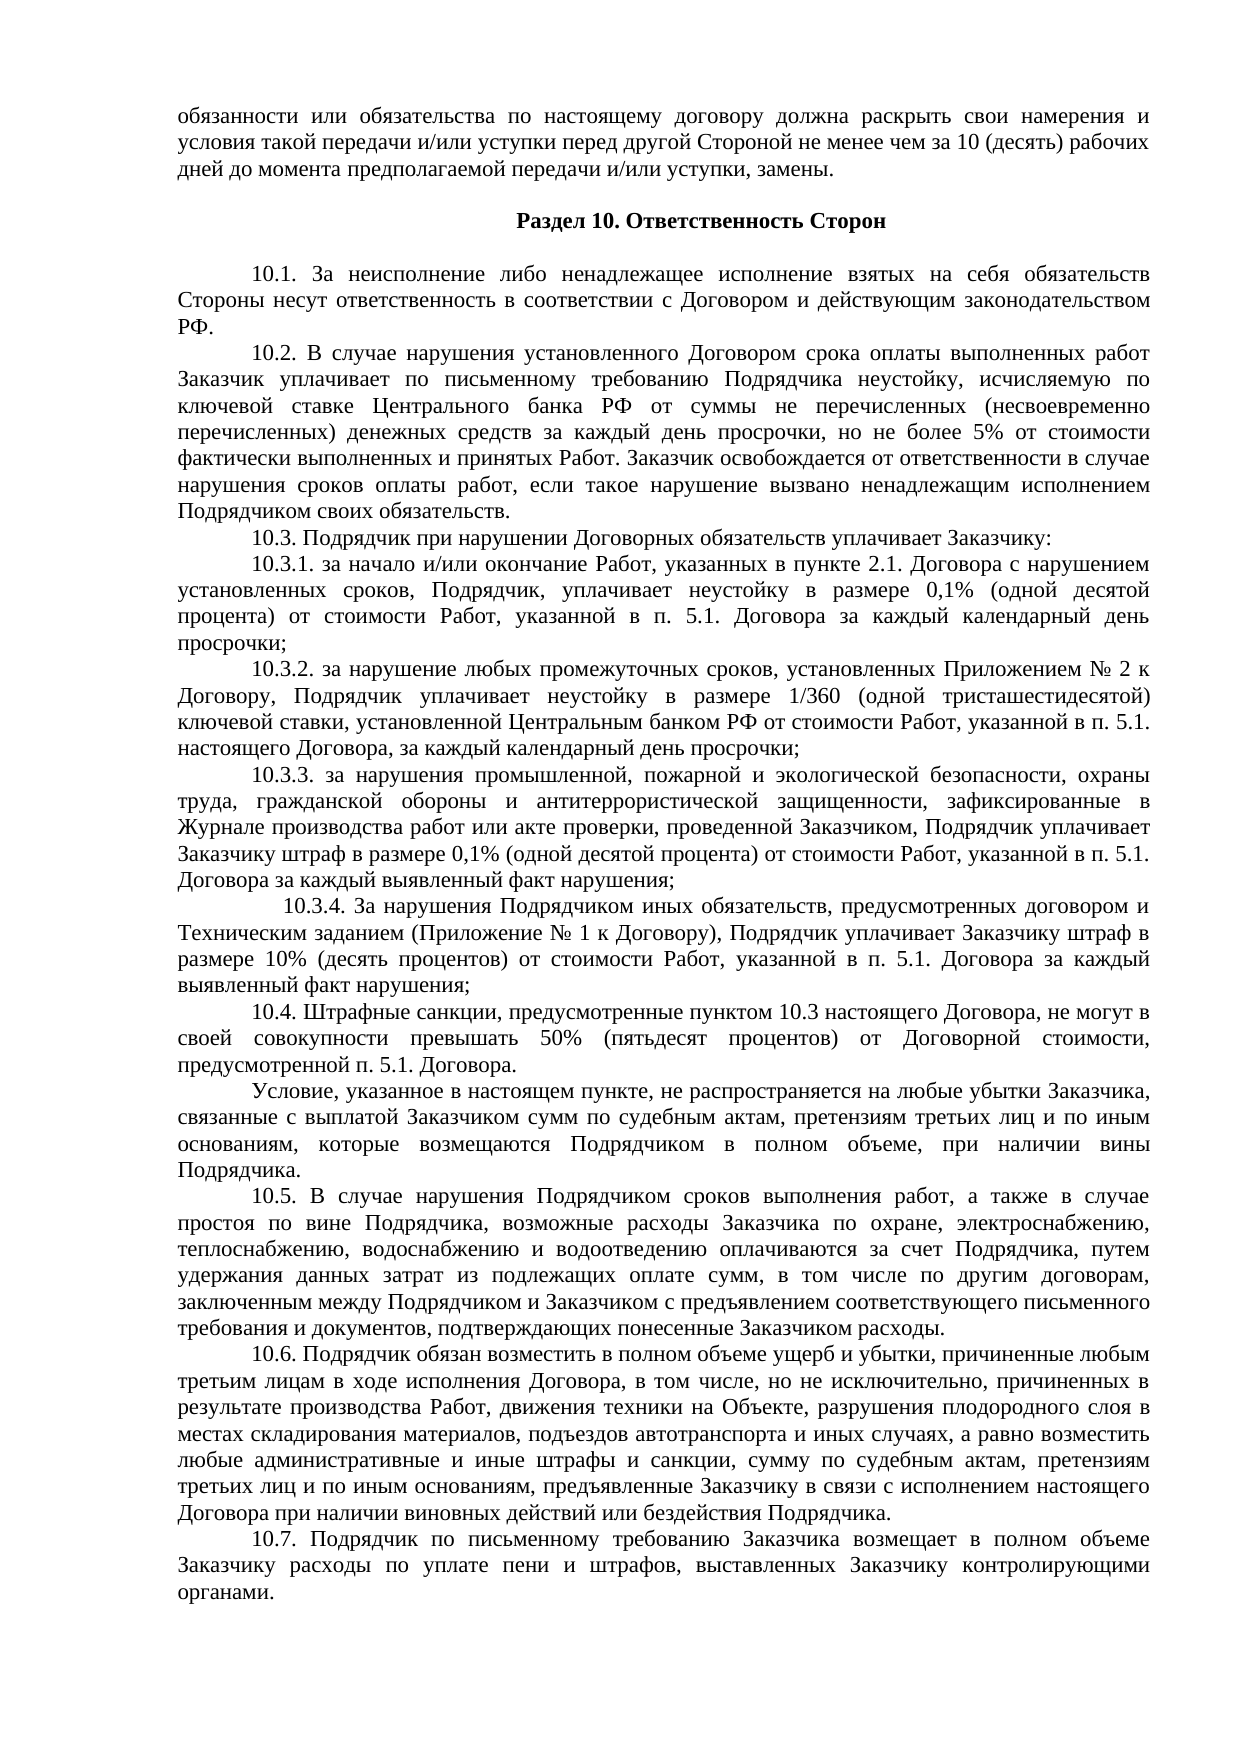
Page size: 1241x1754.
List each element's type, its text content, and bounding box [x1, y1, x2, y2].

list 10.2. В случае нарушения установленного Договором срока оплаты выполненных работ Заказчик уплачивает по письменному требованию Подрядчика неустойку, исчисляемую по ключевой ставке Центрального банка РФ от суммы не перечисленных (несвоевременно перечисленных) денежных средств за каждый день просрочки, но не более 5% от стоимости фактически выполненных и принятых Работ. Заказчик освобождается от ответственности в случае нарушения сроков оплаты работ, если такое нарушение вызвано ненадлежащим исполнением Подрядчиком своих обязательств. [177, 339, 1152, 523]
text 10.1. За неисполнение либо ненадлежащее исполнение взятых на себя обязательств Стороны несут ответственность в соответствии с Договором и действующим законодательством РФ. [177, 260, 1152, 339]
text 10.5. В случае нарушения Подрядчиком сроков выполнения работ, а также в случае простоя по вине Подрядчика, возможные расходы Заказчика по охране, электроснабжению, теплоснабжению, водоснабжению и водоотведению оплачиваются за счет Подрядчика, путем удержания данных затрат из подлежащих оплате сумм, в том числе по другим договорам, заключенным между Подрядчиком и Заказчиком с предъявлением соответствующего письменного требования и документов, подтверждающих понесенные Заказчиком расходы. [177, 1182, 1152, 1341]
text 10.3. Подрядчик при нарушении Договорных обязательств уплачивает Заказчику: [177, 523, 1152, 550]
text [177, 102, 1152, 181]
text 10.3.3. за нарушения промышленной, пожарной и экологической безопасности, охраны труда, гражданской обороны и антитеррористической защищенности, зафиксированные в Журнале производства работ или акте проверки, проведенной Заказчиком, Подрядчик уплачивает Заказчику штраф в размере 0,1% (одной десятой процента) от стоимости Работ, указанной в п. 5.1. Договора за каждый выявленный факт нарушения; [177, 761, 1152, 892]
text Условие, указанное в настоящем пункте, не распространяется на любые убытки Заказчика, связанные с выплатой Заказчиком сумм по судебным актам, претензиям третьих лиц и по иным основаниям, которые возмещаются Подрядчиком в полном объеме, при наличии вины Подрядчика. [177, 1077, 1152, 1182]
text 10.3.1. за начало и/или окончание Работ, указанных в пункте 2.1. Договора с нарушением установленных сроков, Подрядчик, уплачивает неустойку в размере 0,1% (одной десятой процента) от стоимости Работ, указанной в п. 5.1. Договора за каждый календарный день просрочки; [177, 550, 1152, 655]
text 10.7. Подрядчик по письменному требованию Заказчика возмещает в полном объеме Заказчику расходы по уплате пени и штрафов, выставленных Заказчику контролирующими органами. [177, 1525, 1152, 1604]
text 10.6. Подрядчик обязан возместить в полном объеме ущерб и убытки, причиненные любым третьим лицам в ходе исполнения Договора, в том числе, но не исключительно, причиненных в результате производства Работ, движения техники на Объекте, разрушения плодородного слоя в местах складирования материалов, подъездов автотранспорта и иных случаях, а равно возместить любые административные и иные штрафы и санкции, сумму по судебным актам, претензиям третьих лиц и по иным основаниям, предъявленные Заказчику в связи с исполнением настоящего Договора при наличии виновных действий или бездействия Подрядчика. [177, 1341, 1152, 1525]
text 10.3.2. за нарушение любых промежуточных сроков, установленных Приложением № 2 к Договору, Подрядчик уплачивает неустойку в размере 1/360 (одной тристашестидесятой) ключевой ставки, установленной Центральным банком РФ от стоимости Работ, указанной в п. 5.1. настоящего Договора, за каждый календарный день просрочки; [177, 655, 1152, 761]
text 10.3.4. За нарушения Подрядчиком иных обязательств, предусмотренных договором и Техническим заданием (Приложение № 1 к Договору), Подрядчик уплачивает Заказчику штраф в размере 10% (десять процентов) от стоимости Работ, указанной в п. 5.1. Договора за каждый выявленный факт нарушения; [177, 892, 1152, 998]
text Раздел 10. Ответственность Сторон [177, 207, 1152, 234]
text 10.4. Штрафные санкции, предусмотренные пунктом 10.3 настоящего Договора, не могут в своей совокупности превышать 50% (пятьдесят процентов) от Договорной стоимости, предусмотренной п. 5.1. Договора. [177, 998, 1152, 1077]
